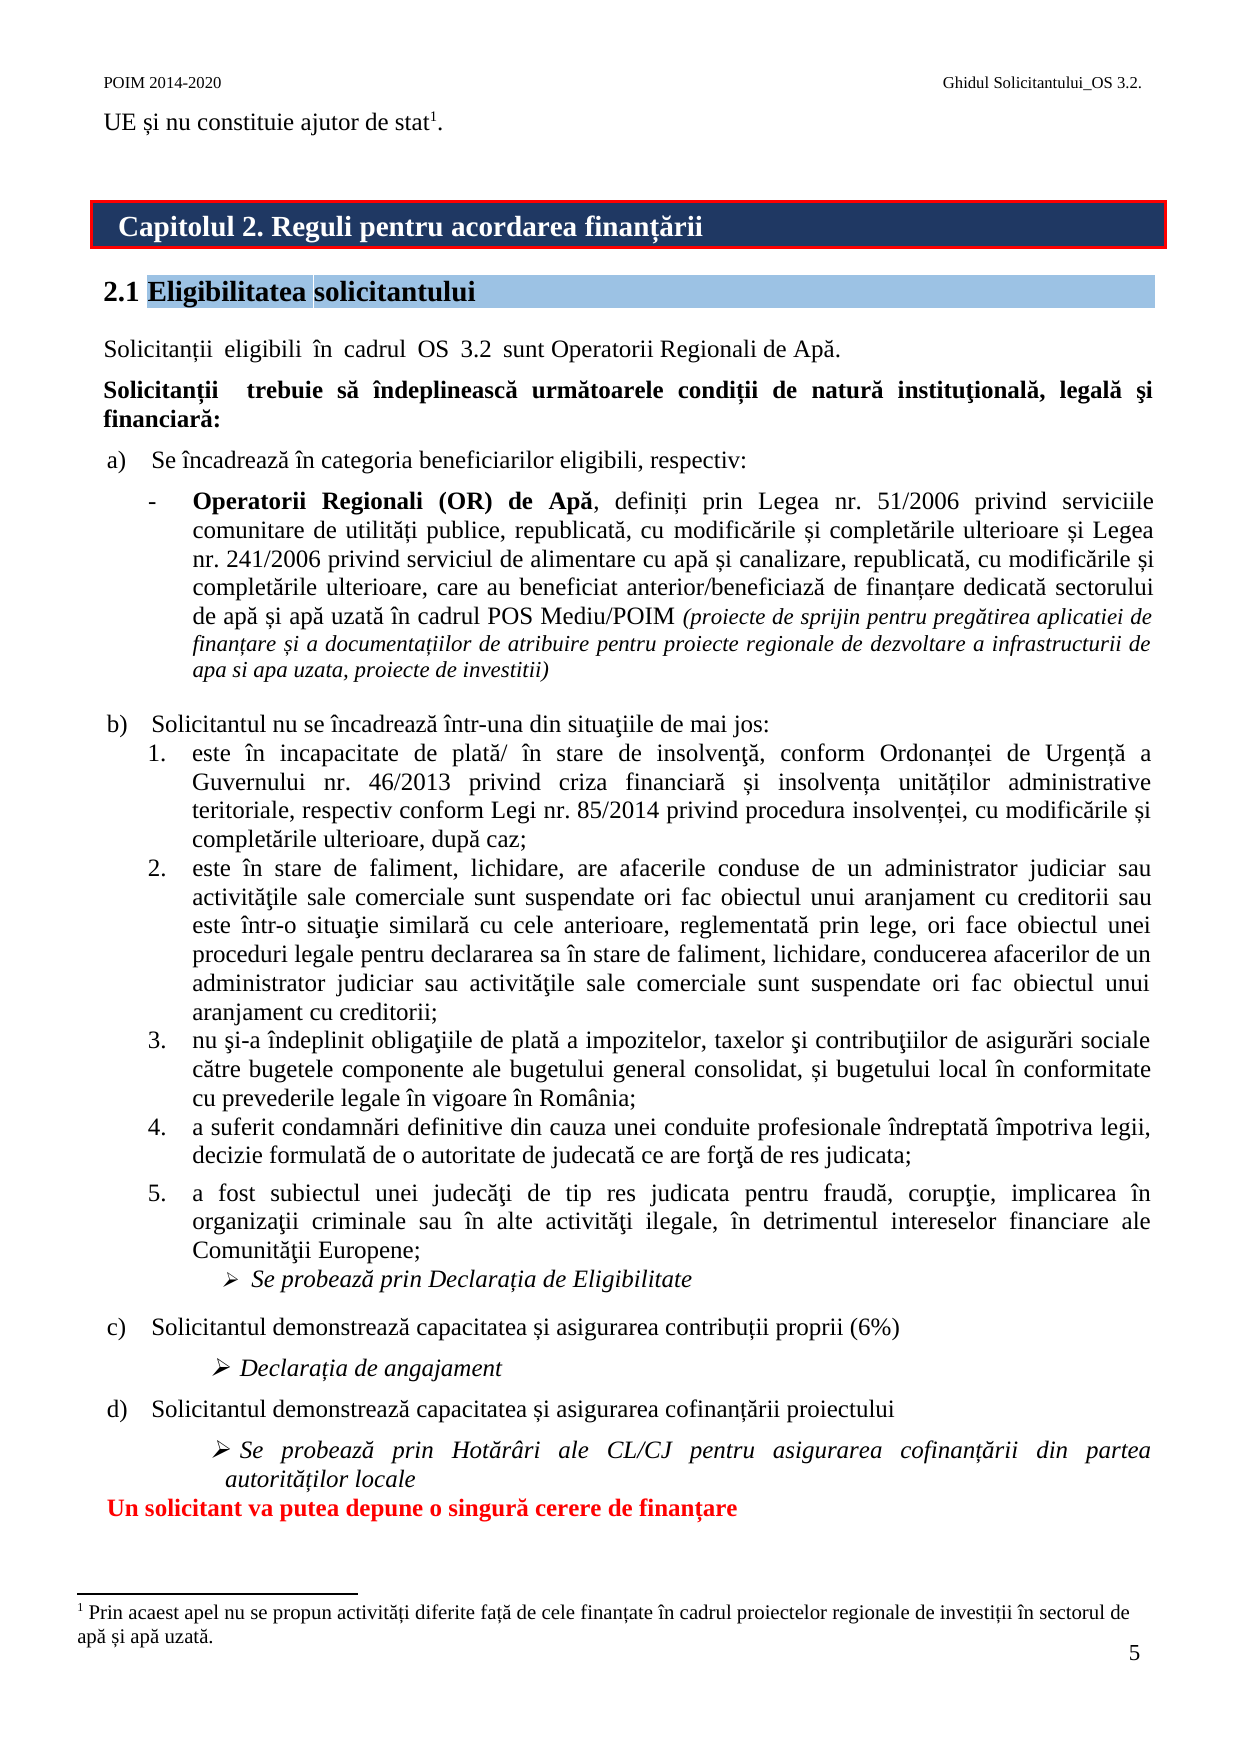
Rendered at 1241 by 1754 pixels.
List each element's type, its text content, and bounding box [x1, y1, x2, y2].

list este în stare de faliment, lichidare, are afacerile conduse de un administrator judiciar sau activităţile sale comerciale sunt suspendate ori fac obiectul unui aranjament cu creditorii sau este într-o situaţie similară cu cele anterioare, reglementată prin lege, ori face obiectul unei proceduri legale pentru declararea sa în stare de faliment, lichidare, conducerea afacerilor de un administrator judiciar sau activităţile sale comerciale sunt suspendate ori fac obiectul unui aranjament cu creditorii; [148, 853, 1152, 1025]
text Solicitanții trebuie să îndeplinească următoarele condiții de natură instituţională, legală şi financiară: [103, 375, 1154, 432]
list Se probează prin Hotărâri ale CL/CJ pentru asigurarea cofinanțării din partea autorităților locale [210, 1436, 1154, 1493]
text Solicitanții eligibili în cadrul OS 3.2 sunt Operatorii Regionali de Apă. [103, 334, 1196, 362]
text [103, 108, 1152, 136]
list Solicitantul demonstrează capacitatea și asigurarea contribuții proprii (6%) [107, 1312, 1196, 1341]
list a suferit condamnări definitive din cauza unei conduite profesionale îndreptată împotriva legii, decizie formulată de o autoritate de judecată ce are forţă de res judicata; [148, 1112, 1152, 1169]
list Se încadrează în categoria beneficiarilor eligibili, respectiv: [107, 445, 1196, 474]
list a fost subiectul unei judecăţi de tip res judicata pentru fraudă, corupţie, implicarea în organizaţii criminale sau în alte activităţi ilegale, în detrimentul intereselor financiare ale Comunităţii Europene; [148, 1178, 1152, 1264]
list Operatorii Regionali (OR) de Apă, definiți prin Legea nr. 51/2006 privind serviciile comunitare de utilități publice, republicată, cu modificările și completările ulterioare și Legea nr. 241/2006 privind serviciul de alimentare cu apă și canalizare, republicată, cu modificările și completările ulterioare, care au beneficiat anterior/beneficiază de finanțare dedicată sectorului de apă și apă uzată în cadrul POS Mediu/POIM (proiecte de sprijin pentru pregătirea aplicatiei de finanțare și a documentațiilor de atribuire pentru proiecte regionale de dezvoltare a infrastructurii de apa si apa uzata, proiecte de investitii) [148, 486, 1154, 683]
list Solicitantul demonstrează capacitatea și asigurarea cofinanțării proiectului [107, 1394, 1196, 1423]
list Declarația de angajament [210, 1353, 1196, 1382]
list Solicitantul nu se încadrează într-una din situaţiile de mai jos: [107, 709, 1196, 738]
list nu şi-a îndeplinit obligaţiile de plată a impozitelor, taxelor şi contribuţiilor de asigurări sociale către bugetele componente ale bugetului general consolidat, și bugetului local în conformitate cu prevederile legale în vigoare în România; [148, 1025, 1152, 1112]
subtitle Eligibilitatea solicitantului [103, 274, 1196, 308]
list Se probează prin Declarația de Eligibilitate [221, 1264, 1196, 1293]
text Un solicitant va putea depune o singură cerere de finanțare [92, 1493, 1154, 1522]
list este în incapacitate de plată/ în stare de insolvenţă, conform Ordonanței de Urgență a Guvernului nr. 46/2013 privind criza financiară și insolvența unităților administrative teritoriale, respectiv conform Legi nr. 85/2014 privind procedura insolvenței, cu modificările și completările ulterioare, după caz; [147, 738, 1152, 853]
